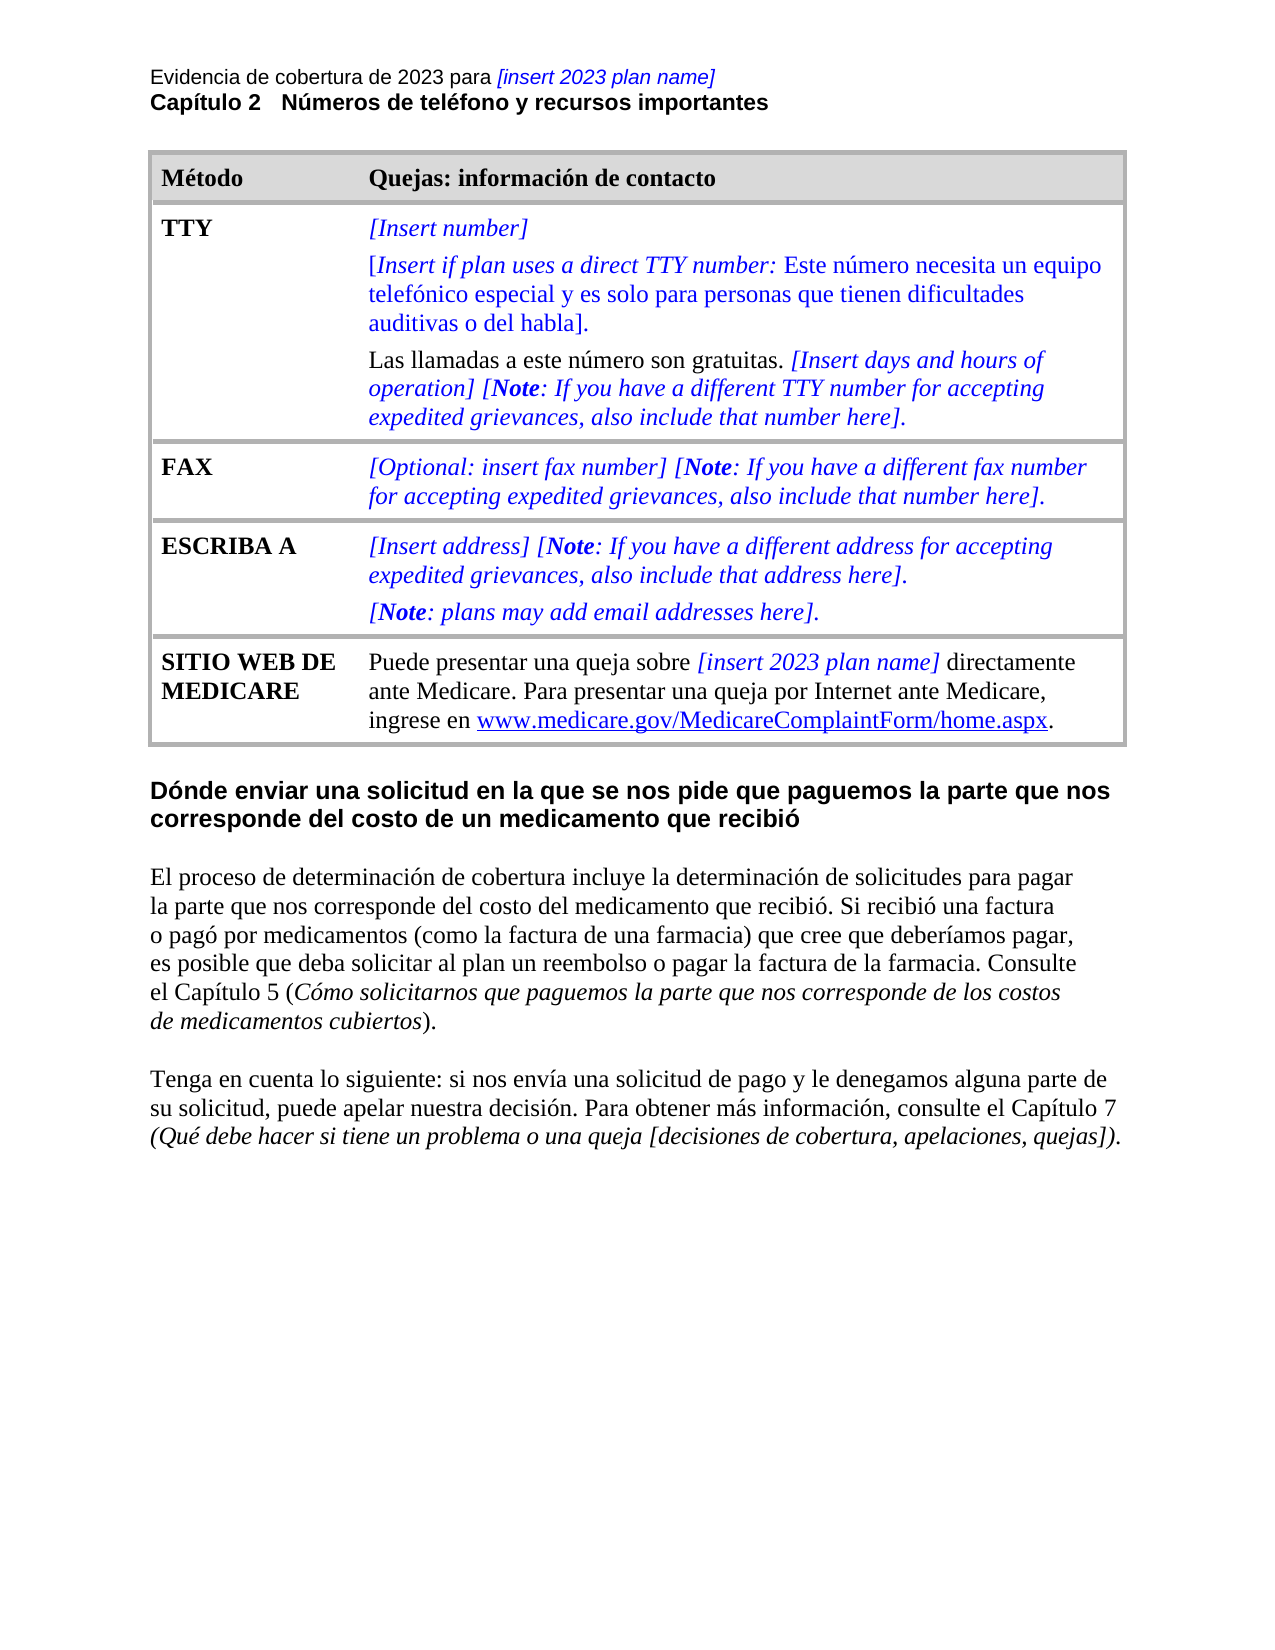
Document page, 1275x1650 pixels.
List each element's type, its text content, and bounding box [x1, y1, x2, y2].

table_cell Puede presentar una queja sobre [insert 2023 plan name] directamente ante Medicare. Para presentar una queja por Internet ante Medicare, ingrese en www.medicare.gov/MedicareComplaintForm/home.aspx. [357, 639, 1123, 742]
subtitle Dónde enviar una solicitud en la que se nos pide que paguemos la parte que nos corresponde del costo de un medicamento que recibió [150, 776, 1125, 833]
table_cell [Insert address] [Note: If you have a different address for accepting expedited grievances, also include that address here]. [Note: plans may add email addresses here]. [357, 523, 1123, 634]
table_cell [Optional: insert fax number] [Note: If you have a different fax number for accepting expedited grievances, also include that number here]. [357, 444, 1123, 518]
text Tenga en cuenta lo siguiente: si nos envía una solicitud de pago y le denegamos alguna parte de su solicitud, puede apelar nuestra decisión. Para obtener más información, consulte el Capítulo 7 (Qué debe hacer si tiene un problema o una queja [decisiones de cobertura, apelaciones, quejas]). [150, 1064, 1125, 1150]
table_cell SITIO WEB DE MEDICARE [152, 635, 357, 742]
table_cell FAX [152, 440, 357, 518]
table_cell ESCRIBA A [152, 519, 357, 634]
text El proceso de determinación de cobertura incluye la determinación de solicitudes para pagar la parte que nos corresponde del costo del medicamento que recibió. Si recibió una factura o pagó por medicamentos (como la factura de una farmacia) que cree que deberíamos pagar, es posible que deba solicitar al plan un reembolso o pagar la factura de la farmacia. Consulte el Capítulo 5 (Cómo solicitarnos que paguemos la parte que nos corresponde de los costos de medicamentos cubiertos). [150, 862, 1087, 1035]
table_cell TTY [152, 201, 357, 439]
table_header Quejas: información de contacto [357, 155, 1123, 200]
table_cell [Insert number] [Insert if plan uses a direct TTY number: Este número necesita un equipo telefónico especial y es solo para personas que tienen dificultades auditivas o del habla]. Las llamadas a este número son gratuitas. [Insert days and hours of operation] [Note: If you have a different TTY number for accepting expedited grievances, also include that number here]. [357, 205, 1123, 439]
table_header Método [152, 155, 357, 200]
